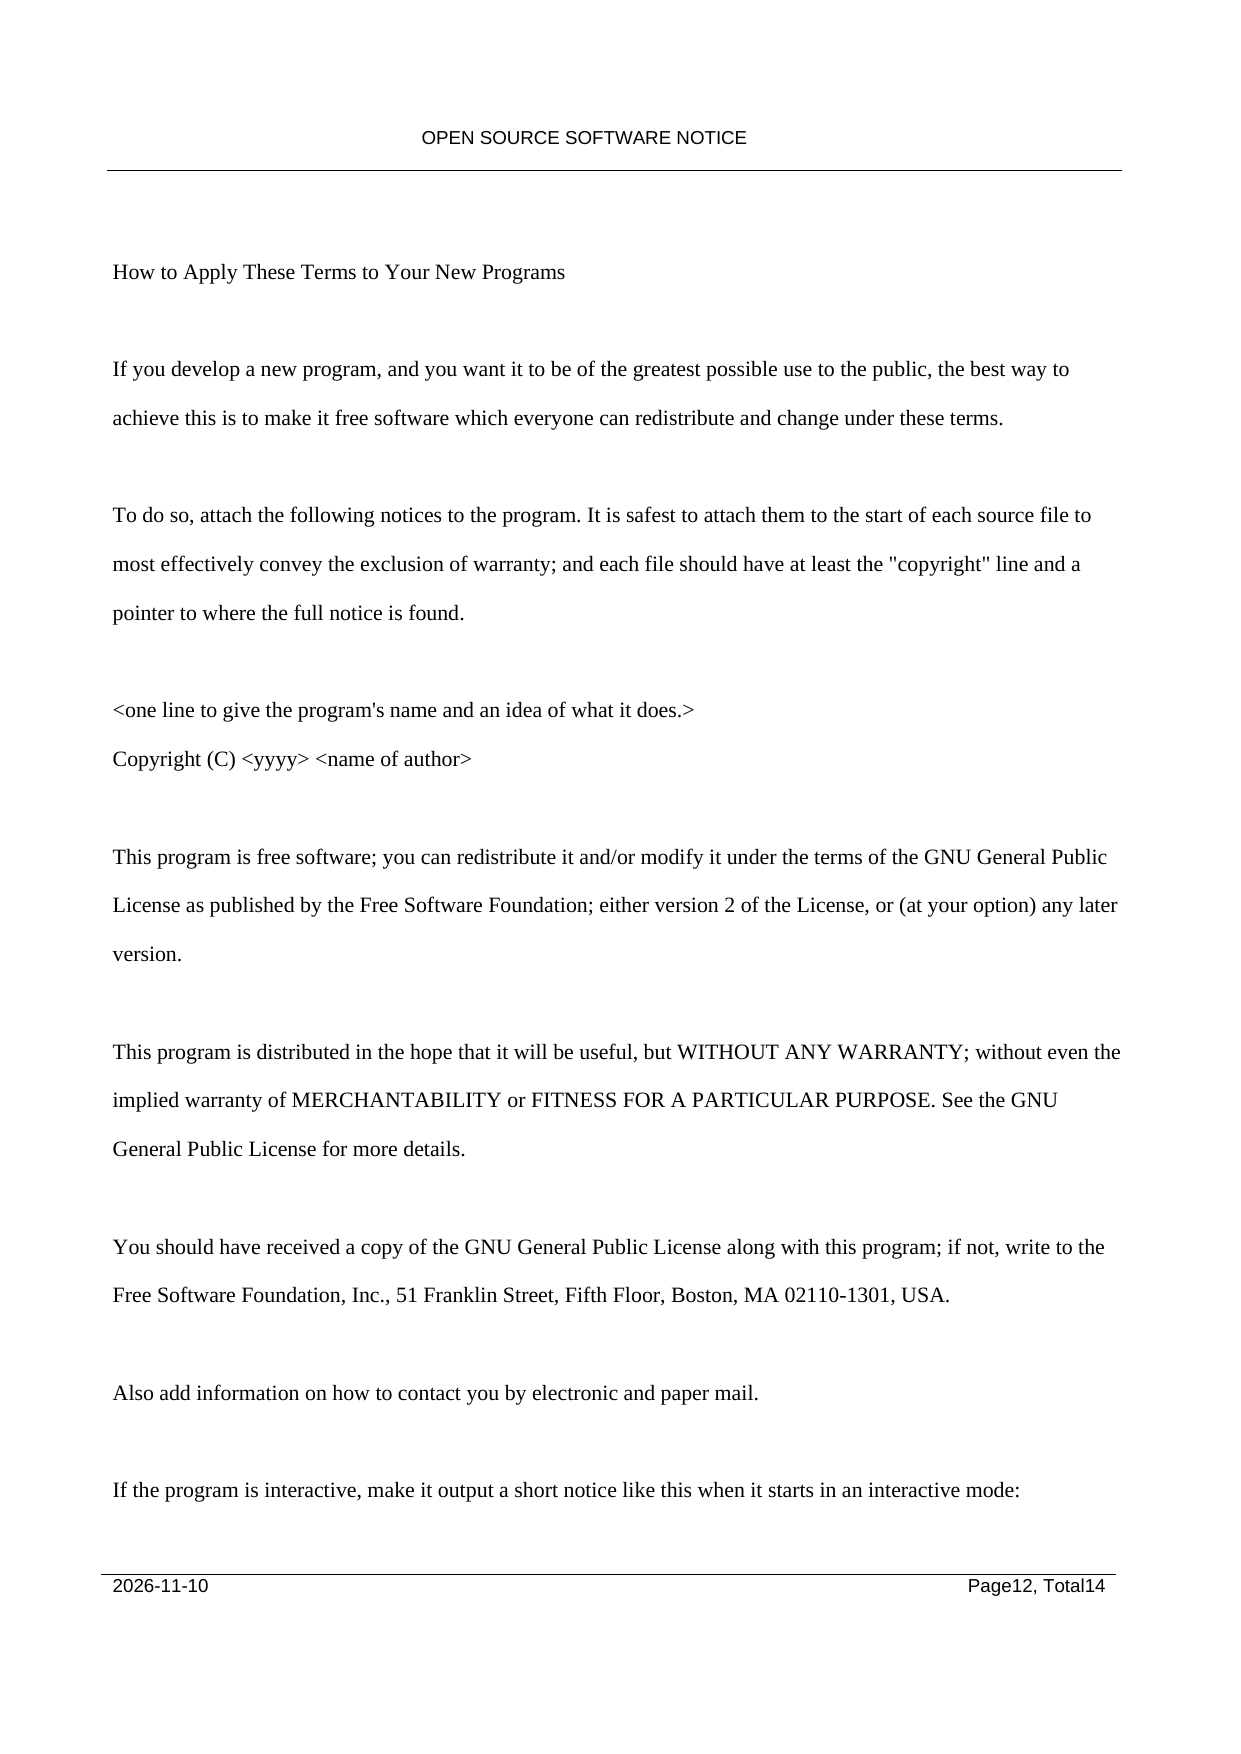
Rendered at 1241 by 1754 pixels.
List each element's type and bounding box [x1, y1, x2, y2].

text [112, 206, 1128, 1506]
